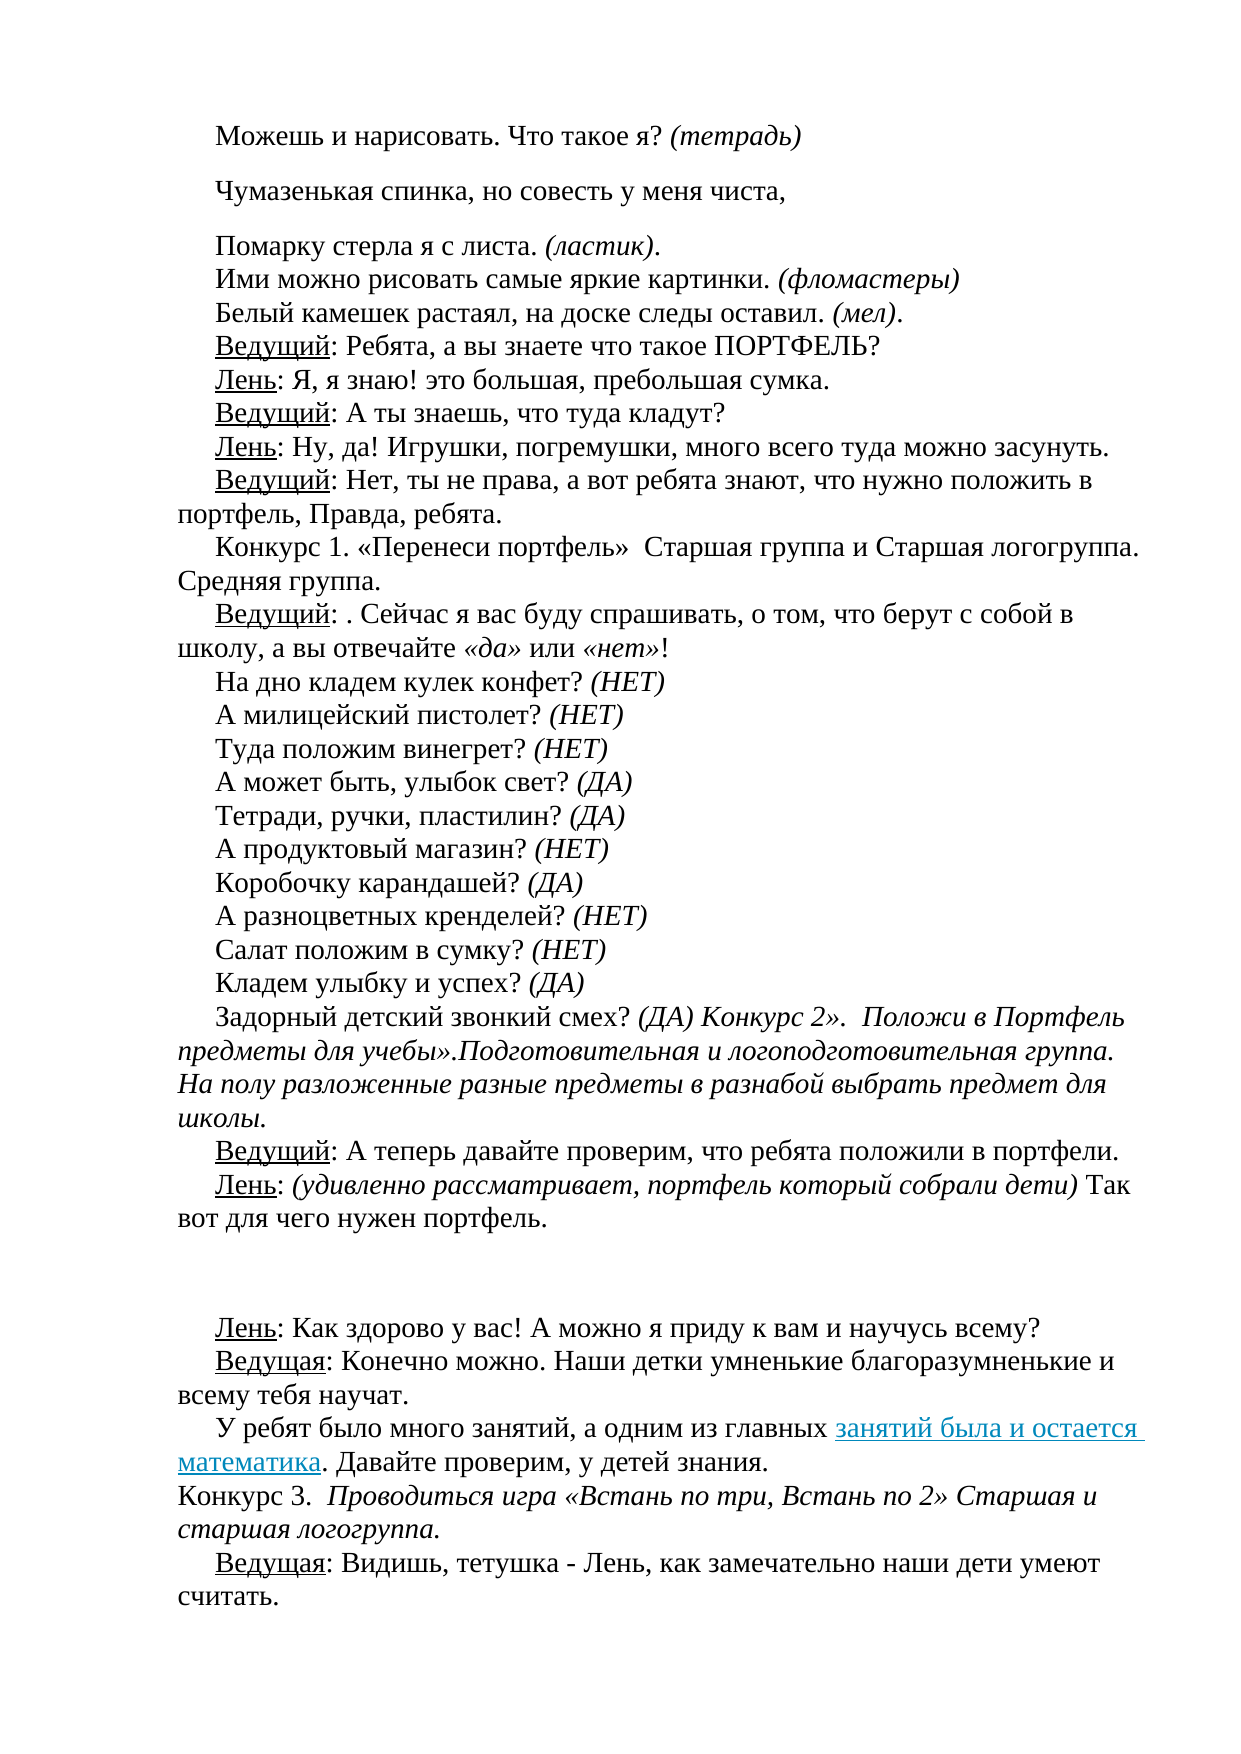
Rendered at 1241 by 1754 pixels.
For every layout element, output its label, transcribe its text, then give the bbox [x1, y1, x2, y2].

text Ведущий: . Сейчас я вас буду спрашивать, о том, что берут с собой в школу, а вы отвечайте «да» или «нет»! [177, 597, 1152, 664]
text Конкурс 1. «Перенеси портфель» Старшая группа и Старшая логогруппа. Средняя группа. [177, 529, 1152, 597]
text Белый камешек растаял, на доске следы оставил. (мел). [177, 295, 1152, 328]
text Коробочку карандашей? (ДА) [177, 865, 1152, 898]
text Помарку стерла я с листа. (ластик). [177, 228, 1152, 261]
text Лень: (удивленно рассматривает, портфель который собрали дети) Так вот для чего нужен портфель. [177, 1167, 1152, 1234]
text А может быть, улыбок свет? (ДА) [177, 764, 1152, 798]
text Ведущий: Нет, ты не права, а вот ребята знают, что нужно положить в портфель, Правда, ребята. [177, 462, 1152, 529]
text Ведущий: Ребята, а вы знаете что такое ПОРТФЕЛЬ? [177, 328, 1152, 362]
text У ребят было много занятий, а одним из главных занятий была и остается математика. Давайте проверим, у детей знания. [177, 1411, 1152, 1478]
text А продуктовый магазин? (НЕТ) [177, 831, 1152, 865]
text Можешь и нарисовать. Что такое я? (тетрадь) [177, 118, 1152, 152]
text Ведущая: Видишь, тетушка - Лень, как замечательно наши дети умеют считать. [177, 1545, 1152, 1612]
text Салат положим в сумку? (НЕТ) [177, 932, 1152, 966]
text Лень: Как здорово у вас! А можно я приду к вам и научусь всему? [177, 1310, 1152, 1343]
text Ими можно рисовать самые яркие картинки. (фломастеры) [177, 261, 1152, 295]
text Задорный детский звонкий смех? (ДА) Конкурс 2». Положи в Портфель предметы для учебы».Подготовительная и логоподготовительная группа. На полу разложенные разные предметы в разнабой выбрать предмет для школы. [177, 999, 1152, 1133]
text Лень: Ну, да! Игрушки, погремушки, много всего туда можно засунуть. [177, 429, 1152, 462]
text Ведущий: А теперь давайте проверим, что ребята положили в портфели. [177, 1133, 1152, 1167]
text Конкурс 3. Проводиться игра «Встань по три, Встань по 2» Старшая и старшая логогруппа. [177, 1478, 1152, 1545]
text Кладем улыбку и успех? (ДА) [177, 966, 1152, 999]
text А разноцветных кренделей? (НЕТ) [177, 898, 1152, 932]
text Туда положим винегрет? (НЕТ) [177, 731, 1152, 764]
text На дно кладем кулек конфет? (НЕТ) [177, 664, 1152, 697]
text Ведущая: Конечно можно. Наши детки умненькие благоразумненькие и всему тебя научат. [177, 1343, 1152, 1411]
text Ведущий: А ты знаешь, что туда кладут? [177, 395, 1152, 429]
text Тетради, ручки, пластилин? (ДА) [177, 798, 1152, 831]
text А милицейский пистолет? (НЕТ) [177, 697, 1152, 731]
text Лень: Я, я знаю! это большая, пребольшая сумка. [177, 362, 1152, 395]
text Чумазенькая спинка, но совесть у меня чиста, [177, 173, 1152, 206]
